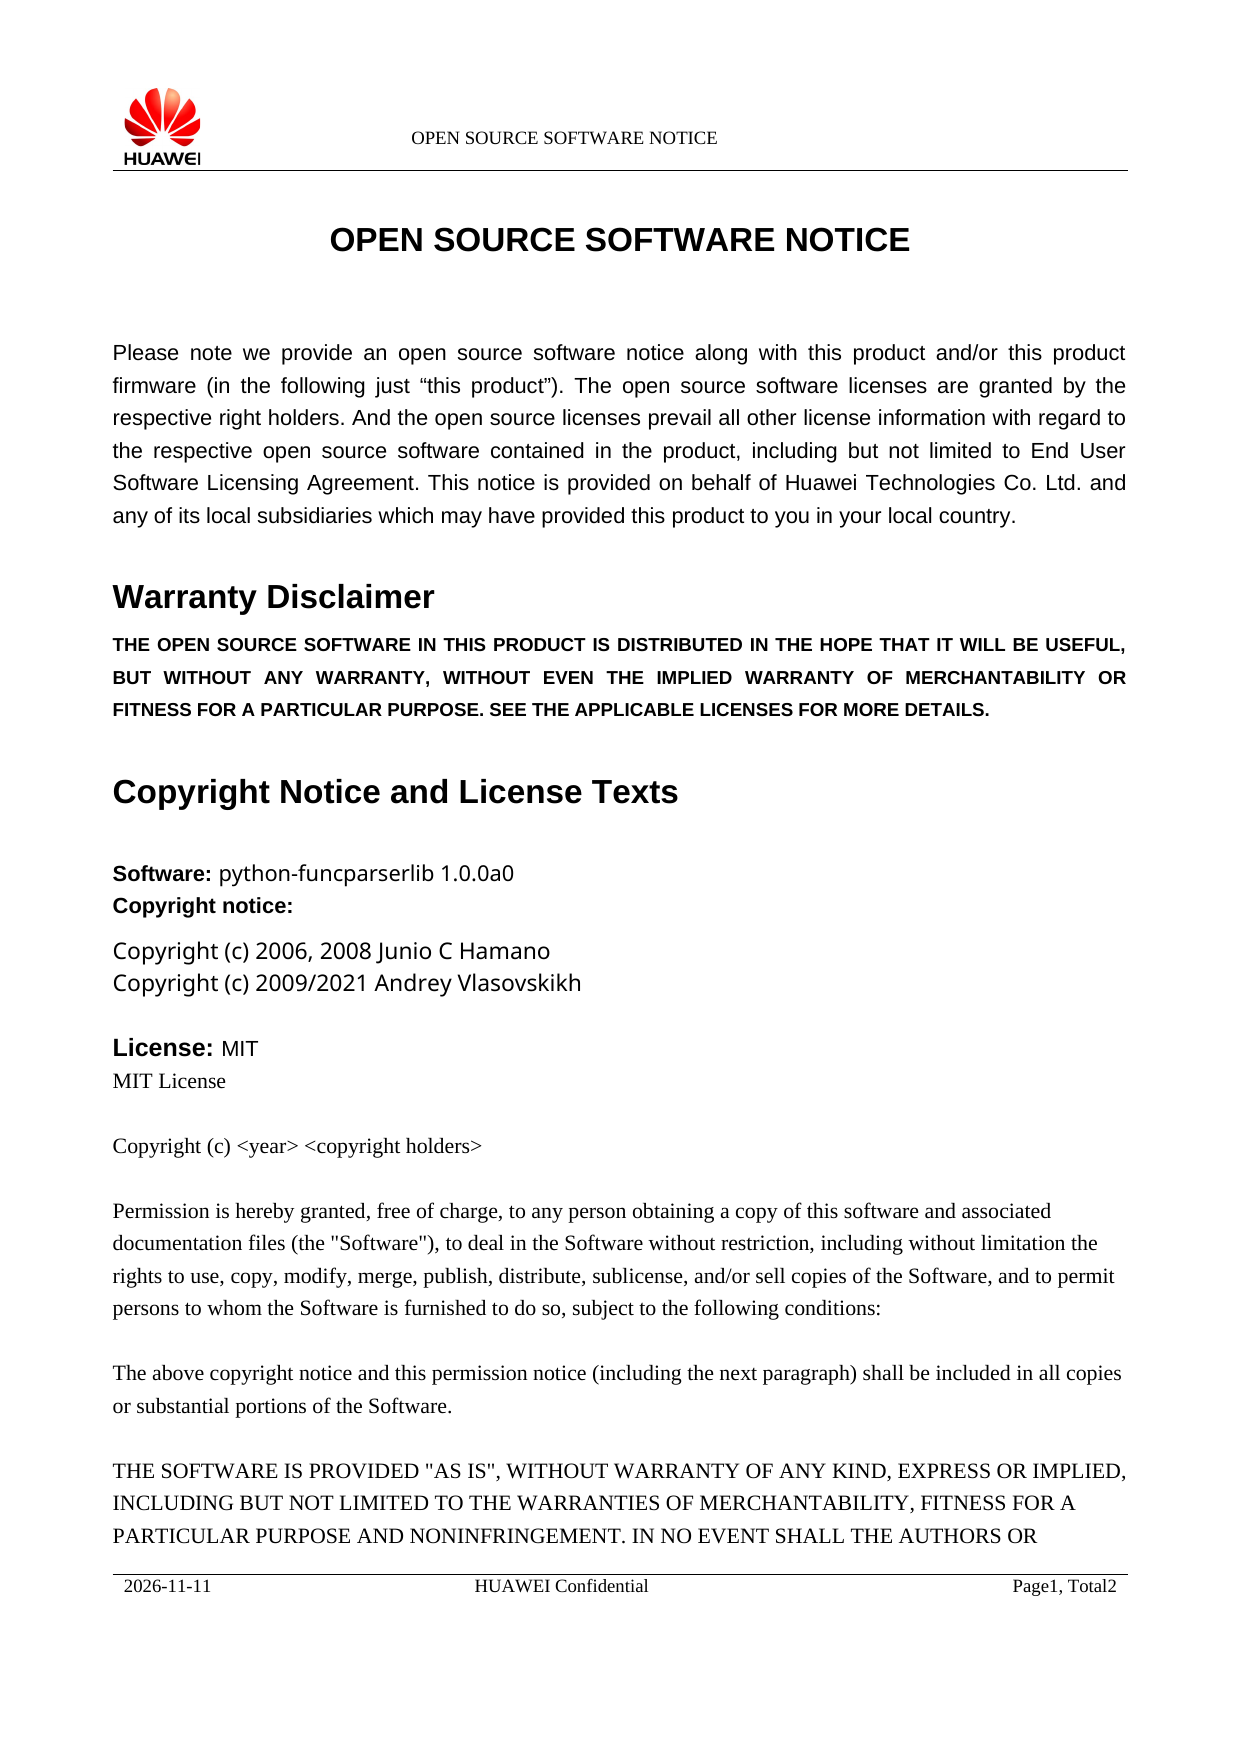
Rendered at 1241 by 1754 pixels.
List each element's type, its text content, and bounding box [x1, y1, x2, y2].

text Please note we provide an open source software notice along with this product and/or this product firmware (in the following just “this product”). The open source software licenses are granted by the respective right holders. And the open source licenses prevail all other license information with regard to the respective open source software contained in the product, including but not limited to End User Software Licensing Agreement. This notice is provided on behalf of Huawei Technologies Co. Ltd. and any of its local subsidiaries which may have provided this product to you in your local country. [112, 336, 1128, 531]
text Warranty Disclaimer [112, 564, 1128, 629]
text License: MIT [112, 1031, 1128, 1064]
text The open source software in this product is distributed in the hope that it will be useful, but WITHOUT ANY WARRANTY, without even the implied warranty of MERCHANTABILITY or FITNESS FOR A PARTICULAR PURPOSE. See the applicable licenses for more details. [112, 629, 1128, 726]
picture [124, 88, 201, 165]
text OPEN SOURCE SOFTWARE NOTICE [112, 206, 1128, 271]
title Software: python-funcparserlib 1.0.0a0 [112, 856, 1128, 889]
text Copyright Notice and License Texts [112, 759, 1128, 824]
text Copyright notice: [112, 889, 1128, 921]
text Copyright (c) 2006, 2008 Junio C Hamano Copyright (c) 2009/2021 Andrey Vlasovskikh [112, 934, 1128, 1031]
